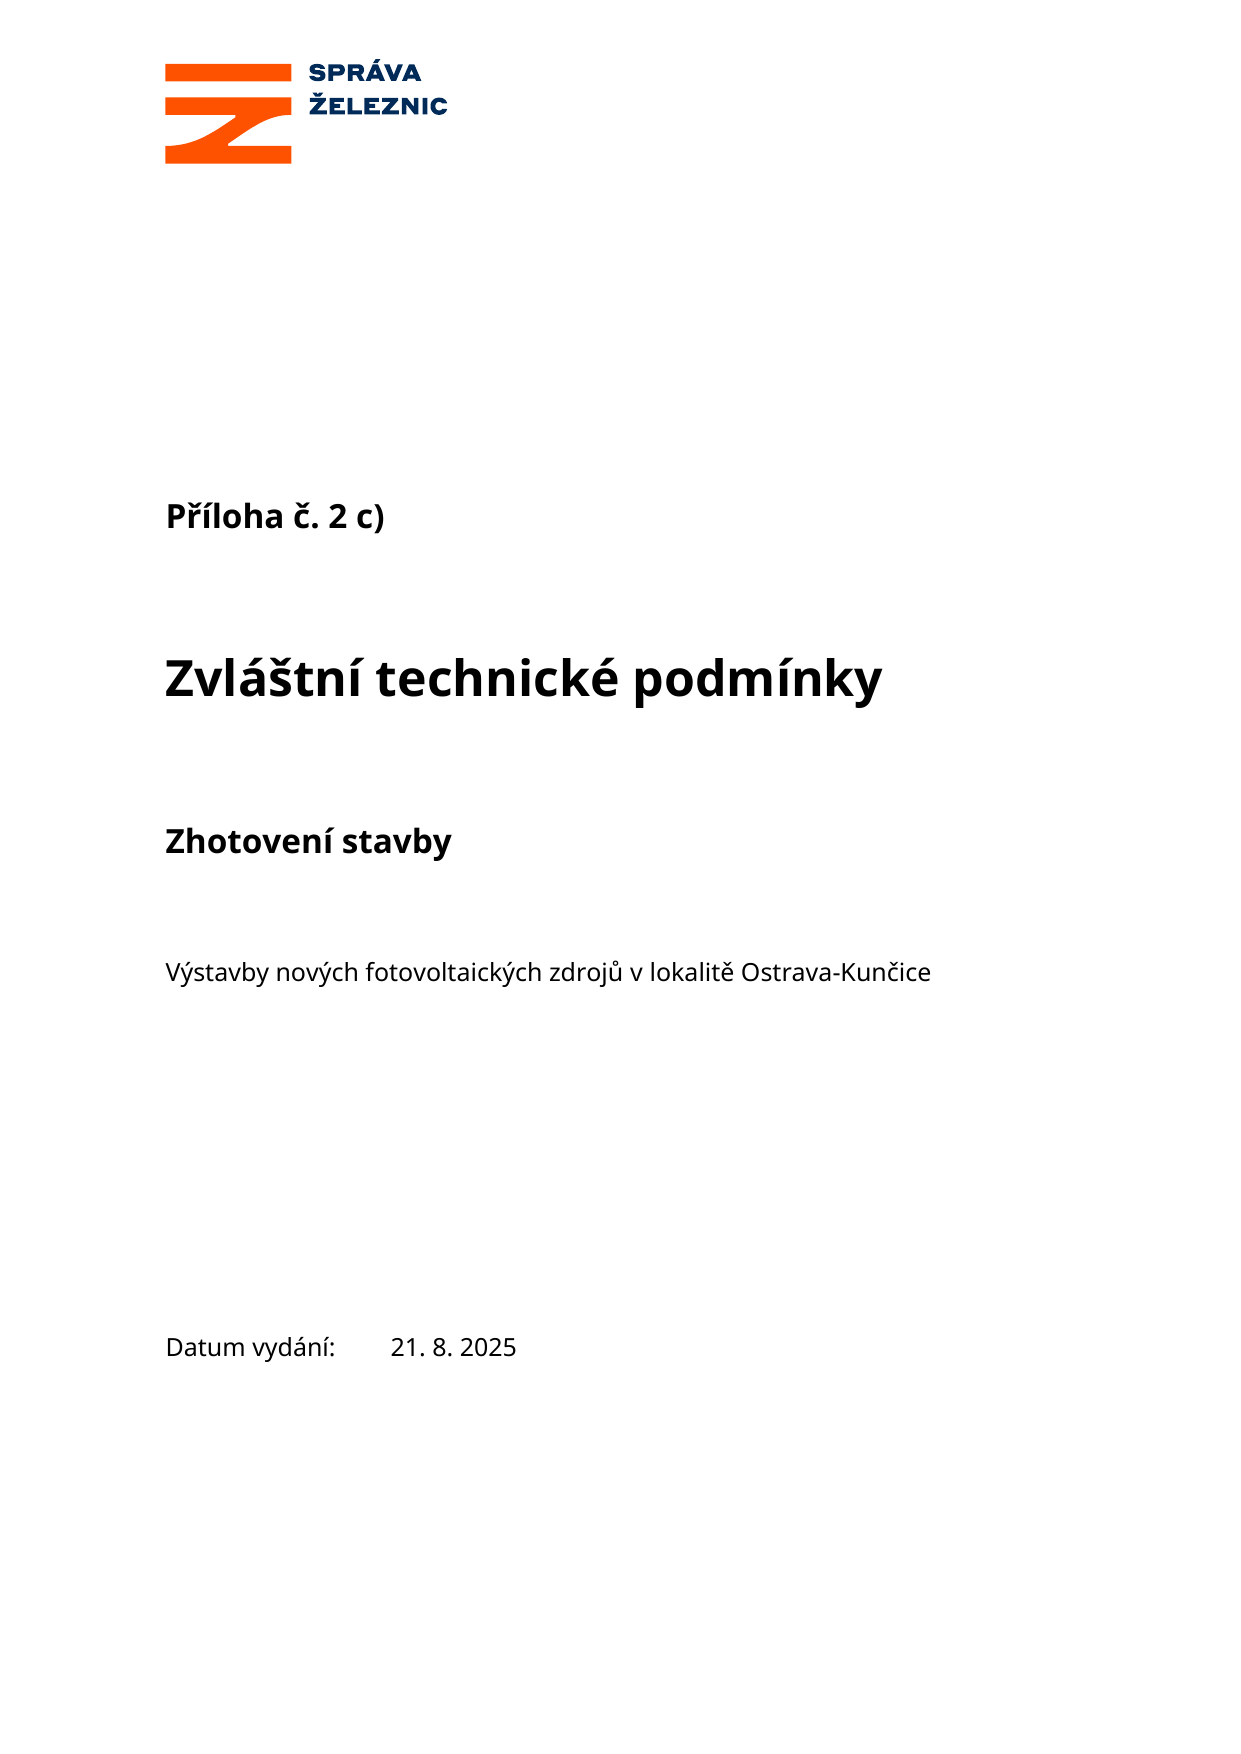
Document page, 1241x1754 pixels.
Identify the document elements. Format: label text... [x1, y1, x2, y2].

text Příloha č. 2 c) [165, 493, 1075, 538]
text Zhotovení stavby [165, 817, 1075, 863]
text Zvláštní technické podmínky [165, 643, 1075, 711]
text Datum vydání: 21. 8. 2025 [165, 1329, 1075, 1363]
